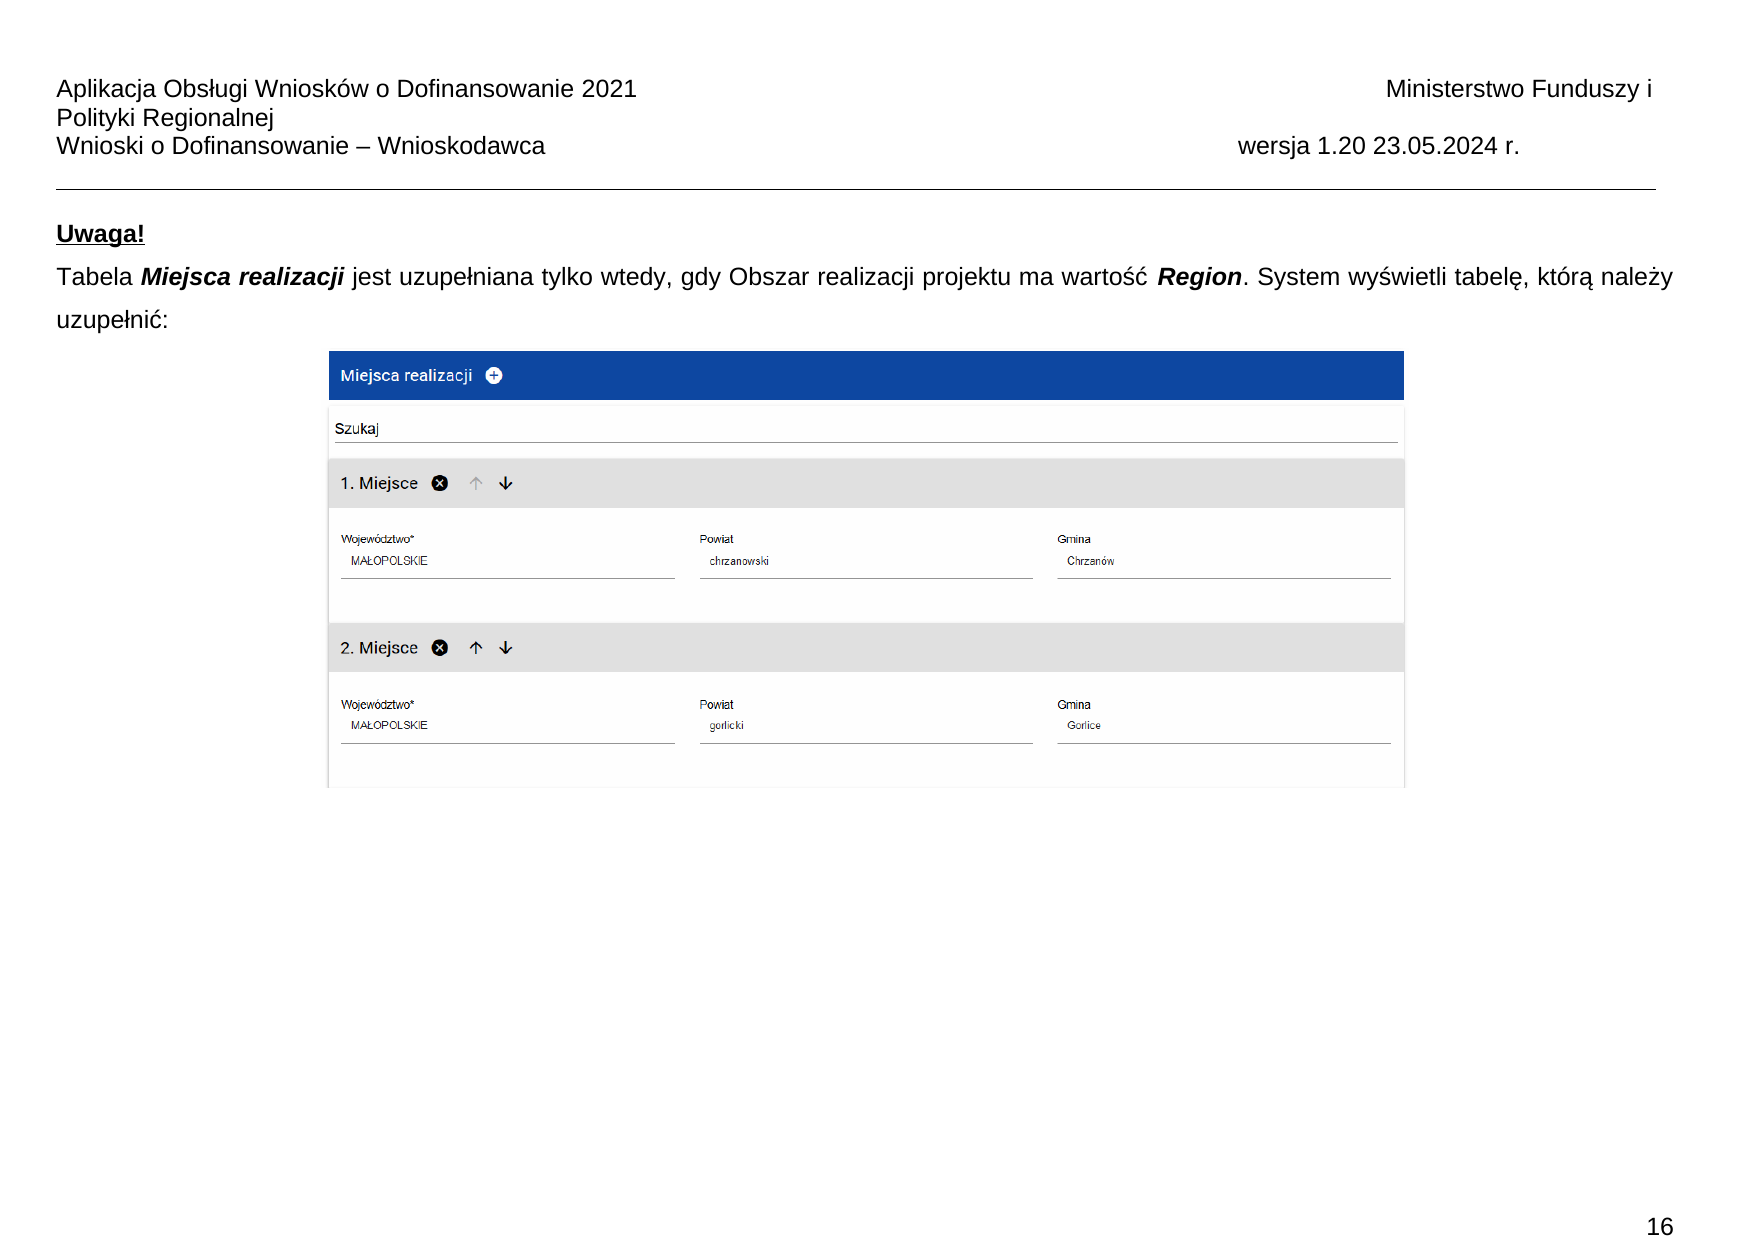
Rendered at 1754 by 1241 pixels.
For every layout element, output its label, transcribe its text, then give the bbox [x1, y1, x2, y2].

text Tabela Miejsca realizacji jest uzupełniana tylko wtedy, gdy Obszar realizacji projektu ma wartość Region. System wyświetli tabelę, którą należy uzupełnić: [56, 262, 1674, 334]
picture [321, 348, 1409, 788]
text Uwaga! [56, 219, 1674, 247]
